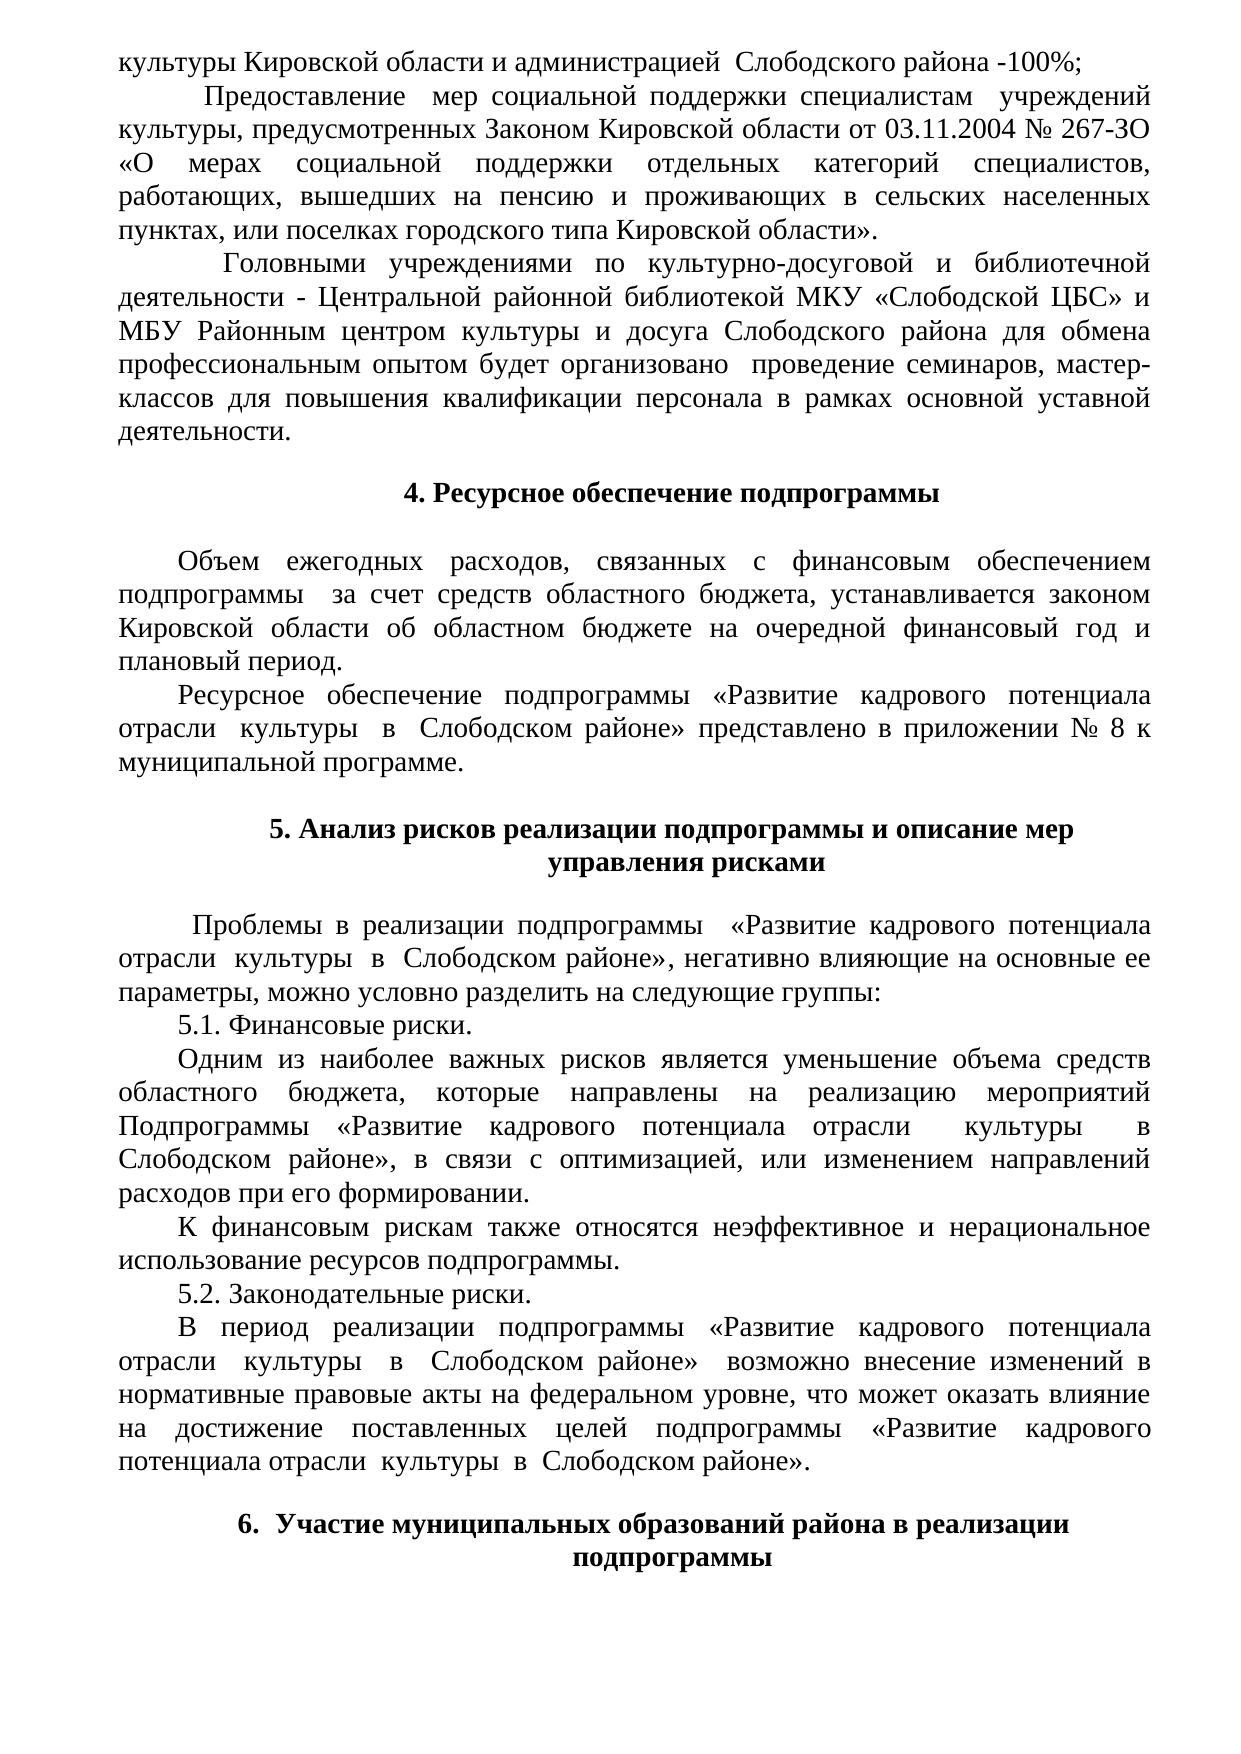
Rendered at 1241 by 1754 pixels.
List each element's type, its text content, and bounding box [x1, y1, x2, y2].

text 4. Ресурсное обеспечение подпрограммы [192, 476, 1152, 509]
list Участие муниципальных образований района в реализации подпрограммы [156, 1506, 1152, 1573]
text Ресурсное обеспечение подпрограммы «Развитие кадрового потенциала отрасли культуры в Слободском районе» представлено в приложении № 8 к муниципальной программе. [118, 677, 1152, 777]
text 5.2. Законодательные риски. [118, 1276, 1152, 1309]
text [118, 44, 1152, 78]
text Проблемы в реализации подпрограммы «Развитие кадрового потенциала отрасли культуры в Слободском районе», негативно влияющие на основные ее параметры, можно условно разделить на следующие группы: [118, 907, 1152, 1007]
text Объем ежегодных расходов, связанных с финансовым обеспечением подпрограммы за счет средств областного бюджета, устанавливается законом Кировской области об областном бюджете на очередной финансовый год и плановый период. [118, 543, 1152, 677]
text 5.1. Финансовые риски. [118, 1007, 1152, 1041]
text Головными учреждениями по культурно-досуговой и библиотечной деятельности - Центральной районной библиотекой МКУ «Слободской ЦБС» и МБУ Районным центром культуры и досуга Слободского района для обмена профессиональным опытом будет организовано проведение семинаров, мастер-классов для повышения квалификации персонала в рамках основной уставной деятельности. [118, 246, 1152, 447]
text 5. Анализ рисков реализации подпрограммы и описание мер управления рисками [192, 811, 1152, 878]
text В период реализации подпрограммы «Развитие кадрового потенциала отрасли культуры в Слободском районе» возможно внесение изменений в нормативные правовые акты на федеральном уровне, что может оказать влияние на достижение поставленных целей подпрограммы «Развитие кадрового потенциала отрасли культуры в Слободском районе». [118, 1309, 1152, 1477]
text Предоставление мер социальной поддержки специалистам учреждений культуры, предусмотренных Законом Кировской области от 03.11.2004 № 267-ЗО «О мерах социальной поддержки отдельных категорий специалистов, работающих, вышедших на пенсию и проживающих в сельских населенных пунктах, или поселках городского типа Кировской области». [118, 78, 1152, 246]
text Одним из наиболее важных рисков является уменьшение объема средств областного бюджета, которые направлены на реализацию мероприятий Подпрограммы «Развитие кадрового потенциала отрасли культуры в Слободском районе», в связи с оптимизацией, или изменением направлений расходов при его формировании. [118, 1041, 1152, 1209]
text К финансовым рискам также относятся неэффективное и нерациональное использование ресурсов подпрограммы. [118, 1209, 1152, 1276]
